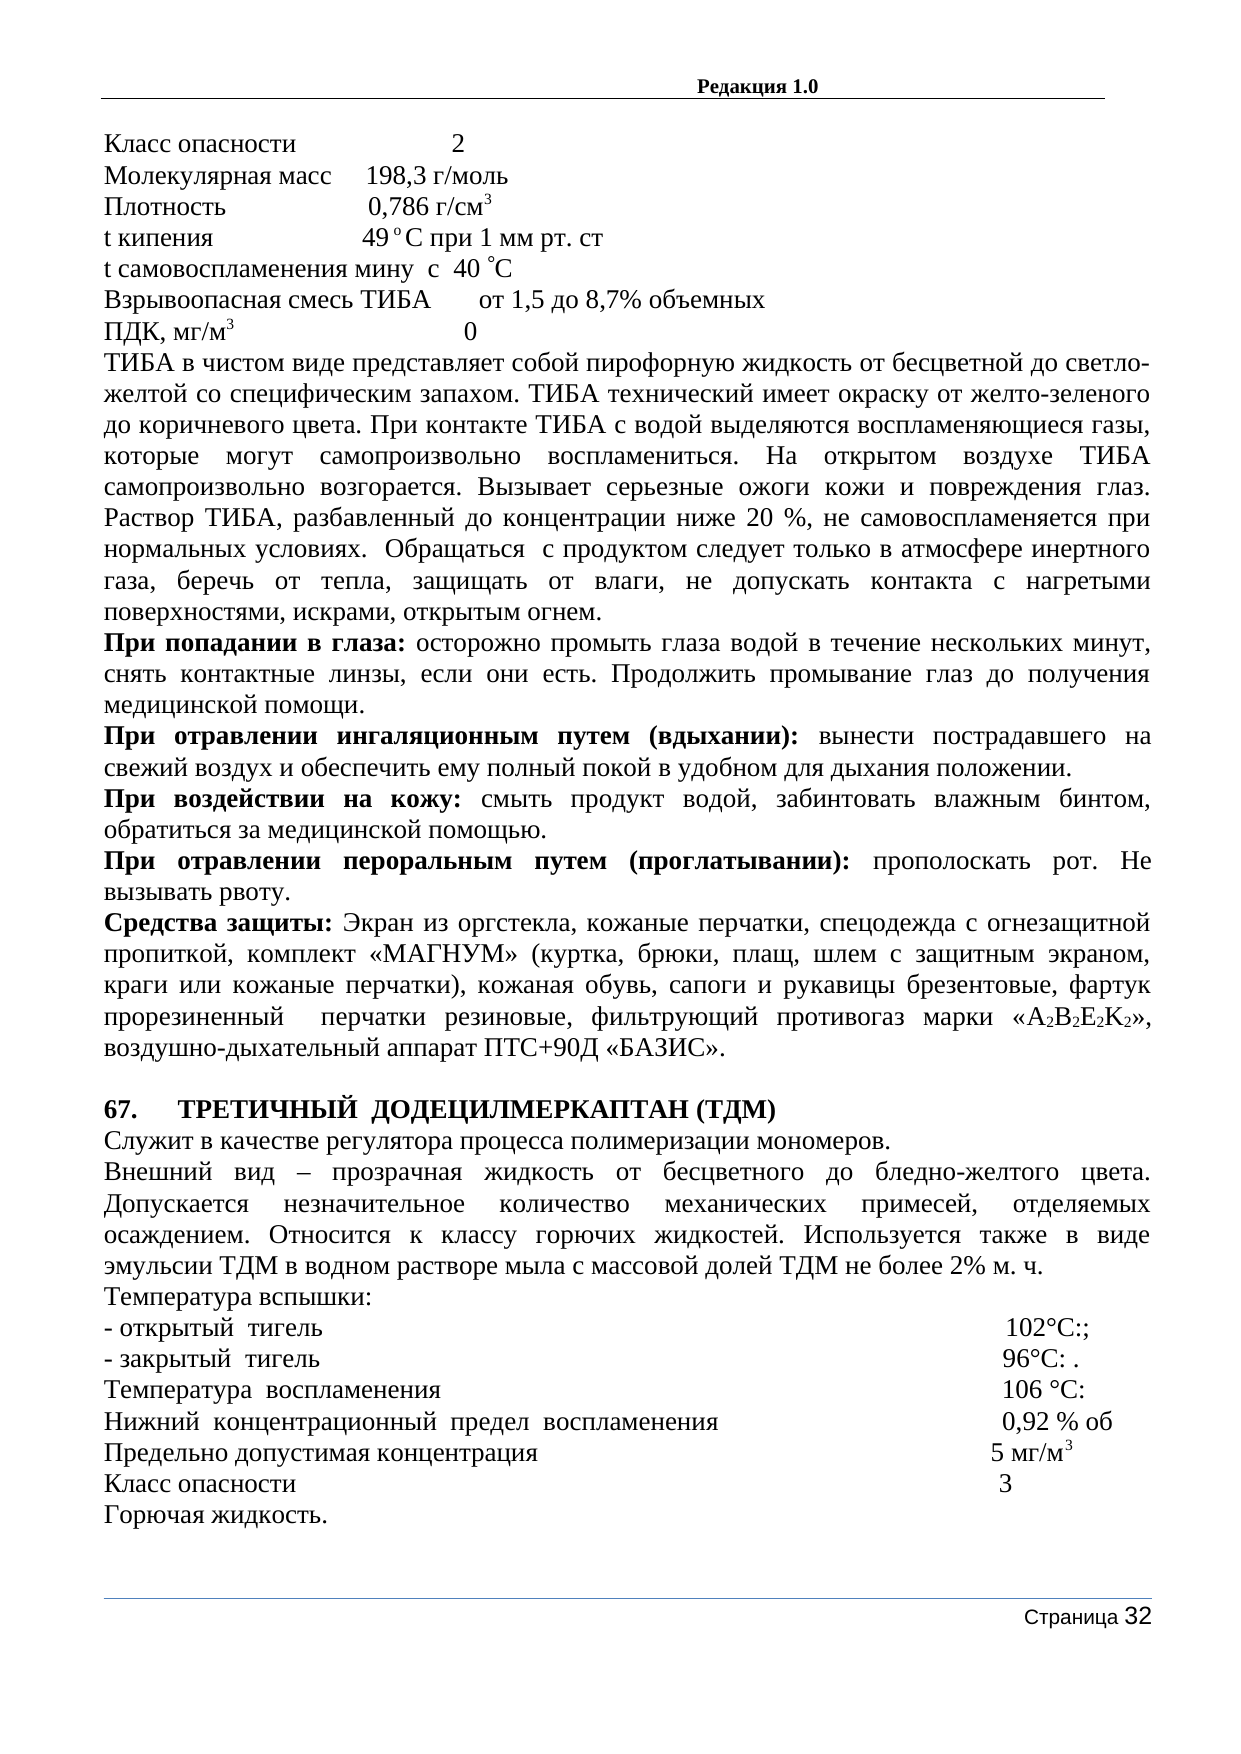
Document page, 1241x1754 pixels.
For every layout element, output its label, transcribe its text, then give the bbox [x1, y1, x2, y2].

text Нижний концентрационный предел воспламенения 0,92 % об [103, 1405, 1152, 1436]
text ТИБА в чистом виде представляет собой пирофорную жидкость от бесцветной до светло-желтой со специфическим запахом. ТИБА технический имеет окраску от желто-зеленого до коричневого цвета. При контакте ТИБА с водой выделяются воспламеняющиеся газы, которые могут самопроизвольно воспламениться. На открытом воздухе ТИБА самопроизвольно возгорается. Вызывает серьезные ожоги кожи и повреждения глаз. Раствор ТИБА, разбавленный до концентрации ниже 20 %, не самовоспламеняется при нормальных условиях. Обращаться с продуктом следует только в атмосфере инертного газа, беречь от тепла, защищать от влаги, не допускать контакта с нагретыми поверхностями, искрами, открытым огнем. [103, 346, 1152, 626]
text Горючая жидкость. [103, 1498, 1152, 1529]
text Температура вспышки: [103, 1280, 1152, 1311]
text - открытый тигель 102°С:; [103, 1311, 1152, 1342]
text Температура воспламенения 106 °С: [103, 1373, 1152, 1405]
text t кипения 49 о С при 1 мм рт. ст [103, 221, 1152, 252]
text - закрытый тигель 96°С: . [103, 1342, 1152, 1373]
text Предельно допустимая концентрация 5 мг/м3 [103, 1436, 1152, 1467]
text t самовоспламенения мину с 40 °С [103, 252, 1152, 283]
text Средства защиты: Экран из оргстекла, кожаные перчатки, спецодежда с огнезащитной пропиткой, комплект «МАГНУМ» (куртка, брюки, плащ, шлем с защитным экраном, краги или кожаные перчатки), кожаная обувь, сапоги и рукавицы брезентовые, фартук прорезиненный перчатки резиновые, фильтрующий противогаз марки «A2B2E2K2», воздушно-дыхательный аппарат ПТС+90Д «БАЗИС». [103, 906, 1152, 1062]
text Класс опасности 2 [103, 128, 1152, 159]
list третичный додецилмеркаптан (ТДМ) [103, 1093, 1152, 1124]
text ПДК, мг/м3 0 [103, 314, 1152, 346]
text При воздействии на кожу: смыть продукт водой, забинтовать влажным бинтом, обратиться за медицинской помощью. [103, 782, 1152, 844]
text При отравлении ингаляционным путем (вдыхании): вынести пострадавшего на свежий воздух и обеспечить ему полный покой в удобном для дыхания положении. [103, 719, 1152, 782]
text Класс опасности 3 [103, 1467, 1152, 1498]
text Взрывоопасная смесь ТИБА от 1,5 до 8,7% объемных [103, 283, 1152, 314]
text При попадании в глаза: осторожно промыть глаза водой в течение нескольких минут, снять контактные линзы, если они есть. Продолжить промывание глаз до получения медицинской помощи. [103, 626, 1152, 719]
text Молекулярная масс 198,3 г/моль [103, 159, 1152, 190]
text Внешний вид – прозрачная жидкость от бесцветного до бледно-желтого цвета. Допускается незначительное количество механических примесей, отделяемых осаждением. Относится к классу горючих жидкостей. Используется также в виде эмульсии ТДМ в водном растворе мыла с массовой долей ТДМ не более 2% м. ч. [103, 1156, 1152, 1280]
text Служит в качестве регулятора процесса полимеризации мономеров. [103, 1124, 1152, 1156]
text При отравлении пероральным путем (проглатывании): прополоскать рот. Не вызывать рвоту. [103, 844, 1152, 906]
text Плотность 0,786 г/см3 [103, 190, 1152, 221]
